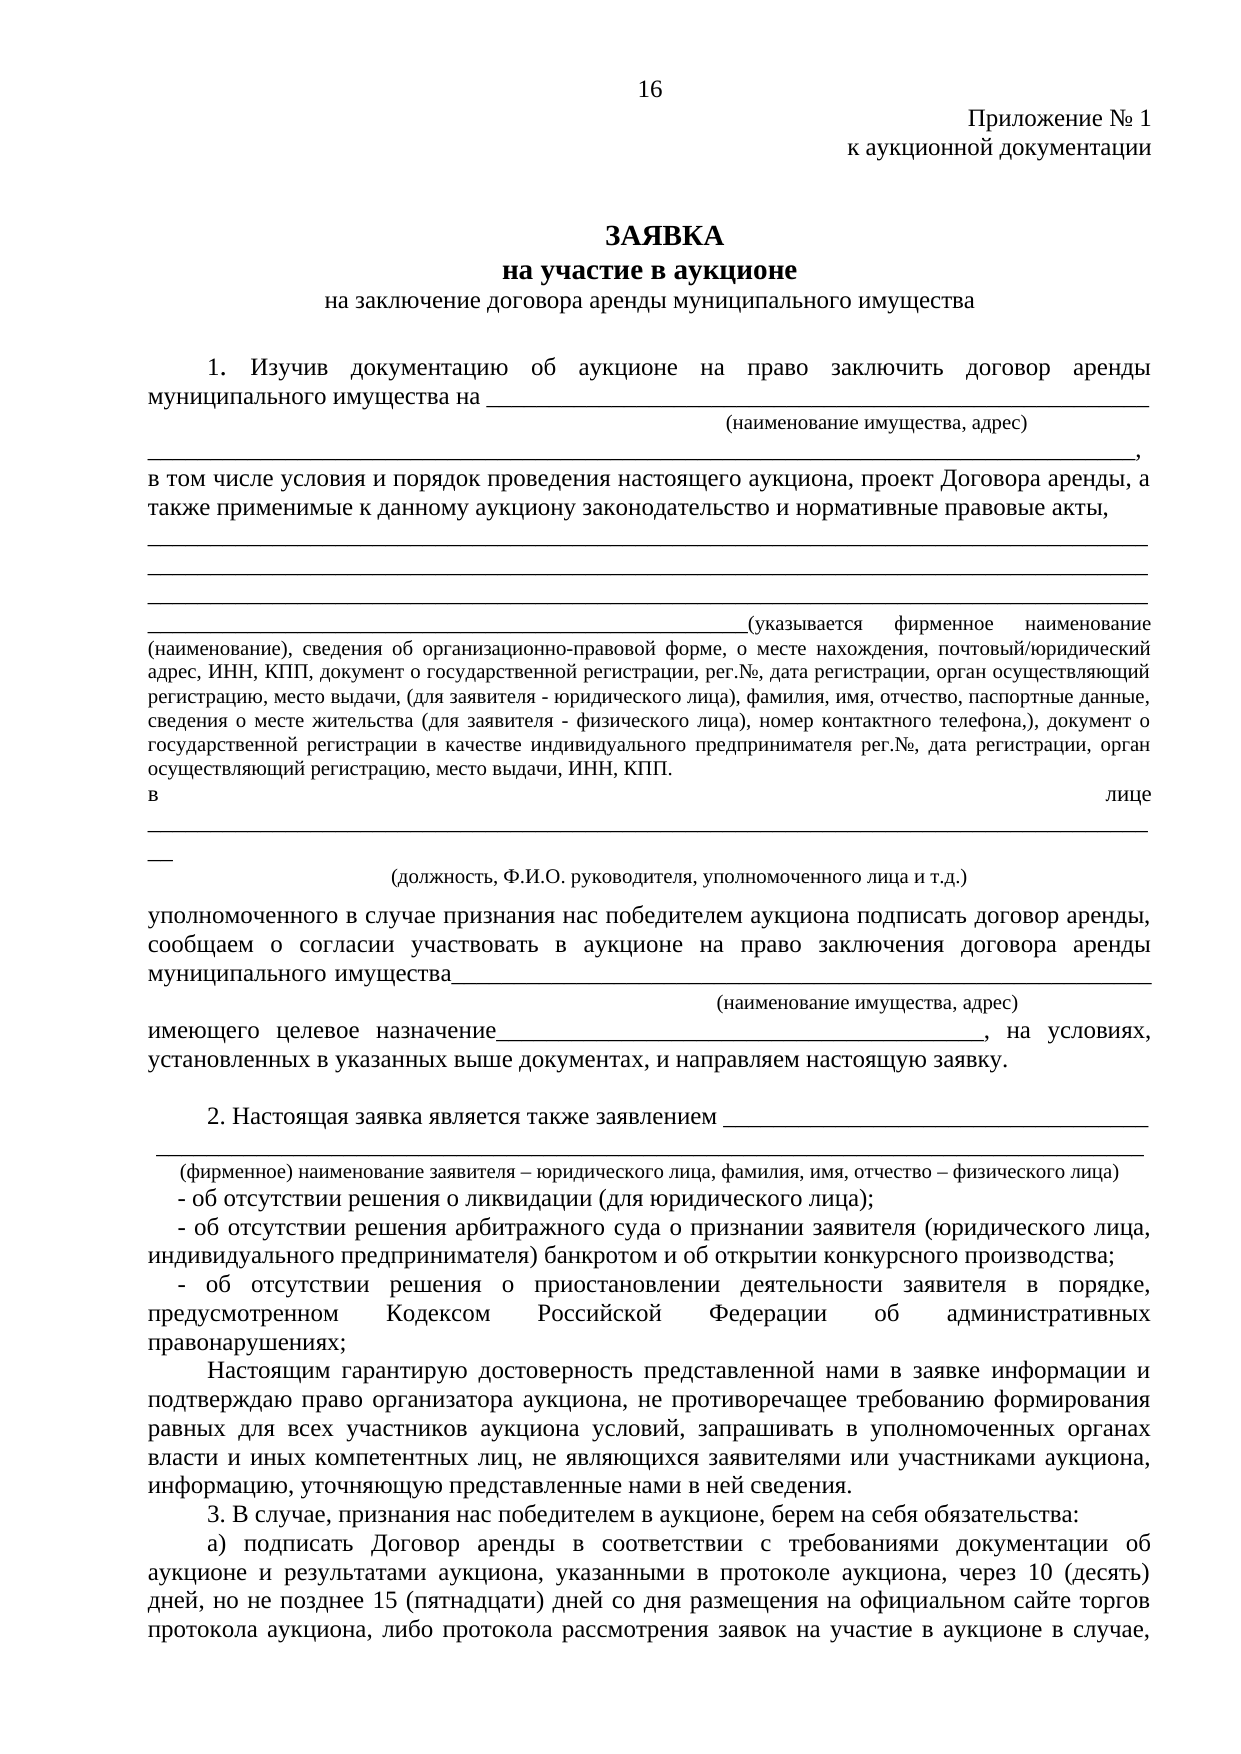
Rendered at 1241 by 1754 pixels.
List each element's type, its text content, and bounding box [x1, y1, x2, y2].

text имеющего целевое назначение_______________________________________, на условиях, установленных в указанных выше документах, и направляем настоящую заявку. [148, 1015, 1152, 1073]
text Настоящим гарантирую достоверность представленной нами в заявке информации и подтверждаю право организатора аукциона, не противоречащее требованию формирования равных для всех участников аукциона условий, запрашивать в уполномоченных органах власти и иных компетентных лиц, не являющихся заявителями или участниками аукциона, информацию, уточняющую представленные нами в ней сведения. [148, 1356, 1152, 1499]
text 1. Изучив документацию об аукционе на право заключить договор аренды муниципального имущества на _____________________________________________________ [148, 348, 1152, 410]
text - об отсутствии решения арбитражного суда о признании заявителя (юридического лица, индивидуального предпринимателя) банкротом и об открытии конкурсного производства; [148, 1212, 1152, 1269]
text Приложение № 1 [148, 103, 1152, 132]
text к аукционной документации [148, 132, 1152, 161]
text - об отсутствии решения о приостановлении деятельности заявителя в порядке, предусмотренном Кодексом Российской Федерации об административных правонарушениях; [148, 1269, 1152, 1356]
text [148, 1528, 1152, 1643]
text в лице __________________________________________________________________________________ [148, 780, 1152, 864]
text - об отсутствии решения о ликвидации (для юридического лица); [148, 1183, 1152, 1212]
text на заключение договора аренды муниципального имущества [148, 286, 1152, 314]
text (наименование имущества, адрес) [148, 410, 1152, 434]
text на участие в аукционе [148, 252, 1152, 286]
text _______________________________________________________________________________ (фирменное) наименование заявителя – юридического лица, фамилия, имя, отчество – физического лица) [148, 1130, 1152, 1183]
text 3. В случае, признания нас победителем в аукционе, берем на себя обязательства: [148, 1499, 1152, 1528]
text ________________________________________________________________________________________________________________________________________________________________________________________________________________________________________________________________________________________________(указывается фирменное наименование (наименование), сведения об организационно-правовой форме, о месте нахождения, почтовый/юридический адрес, ИНН, КПП, документ о государственной регистрации, рег.№, дата регистрации, орган осуществляющий регистрацию, место выдачи, (для заявителя - юридического лица), фамилия, имя, отчество, паспортные данные, сведения о месте жительства (для заявителя - физического лица), номер контактного телефона,), документ о государственной регистрации в качестве индивидуального предпринимателя рег.№, дата регистрации, орган осуществляющий регистрацию, место выдачи, ИНН, КПП. [148, 520, 1152, 780]
text уполномоченного в случае признания нас победителем аукциона подписать договор аренды, сообщаем о согласии участвовать в аукционе на право заключения договора аренды муниципального имущества________________________________________________________ . (наименование имущества, адрес) [148, 900, 1152, 1015]
text (должность, Ф.И.О. руководителя, уполномоченного лица и т.д.) [177, 864, 1152, 888]
text ЗАЯВКА [148, 218, 1152, 252]
text 2. Настоящая заявка является также заявлением __________________________________ [148, 1101, 1152, 1130]
text _______________________________________________________________________________, в том числе условия и порядок проведения настоящего аукциона, проект Договора аренды, а также применимые к данному аукциону законодательство и нормативные правовые акты, [148, 434, 1152, 520]
